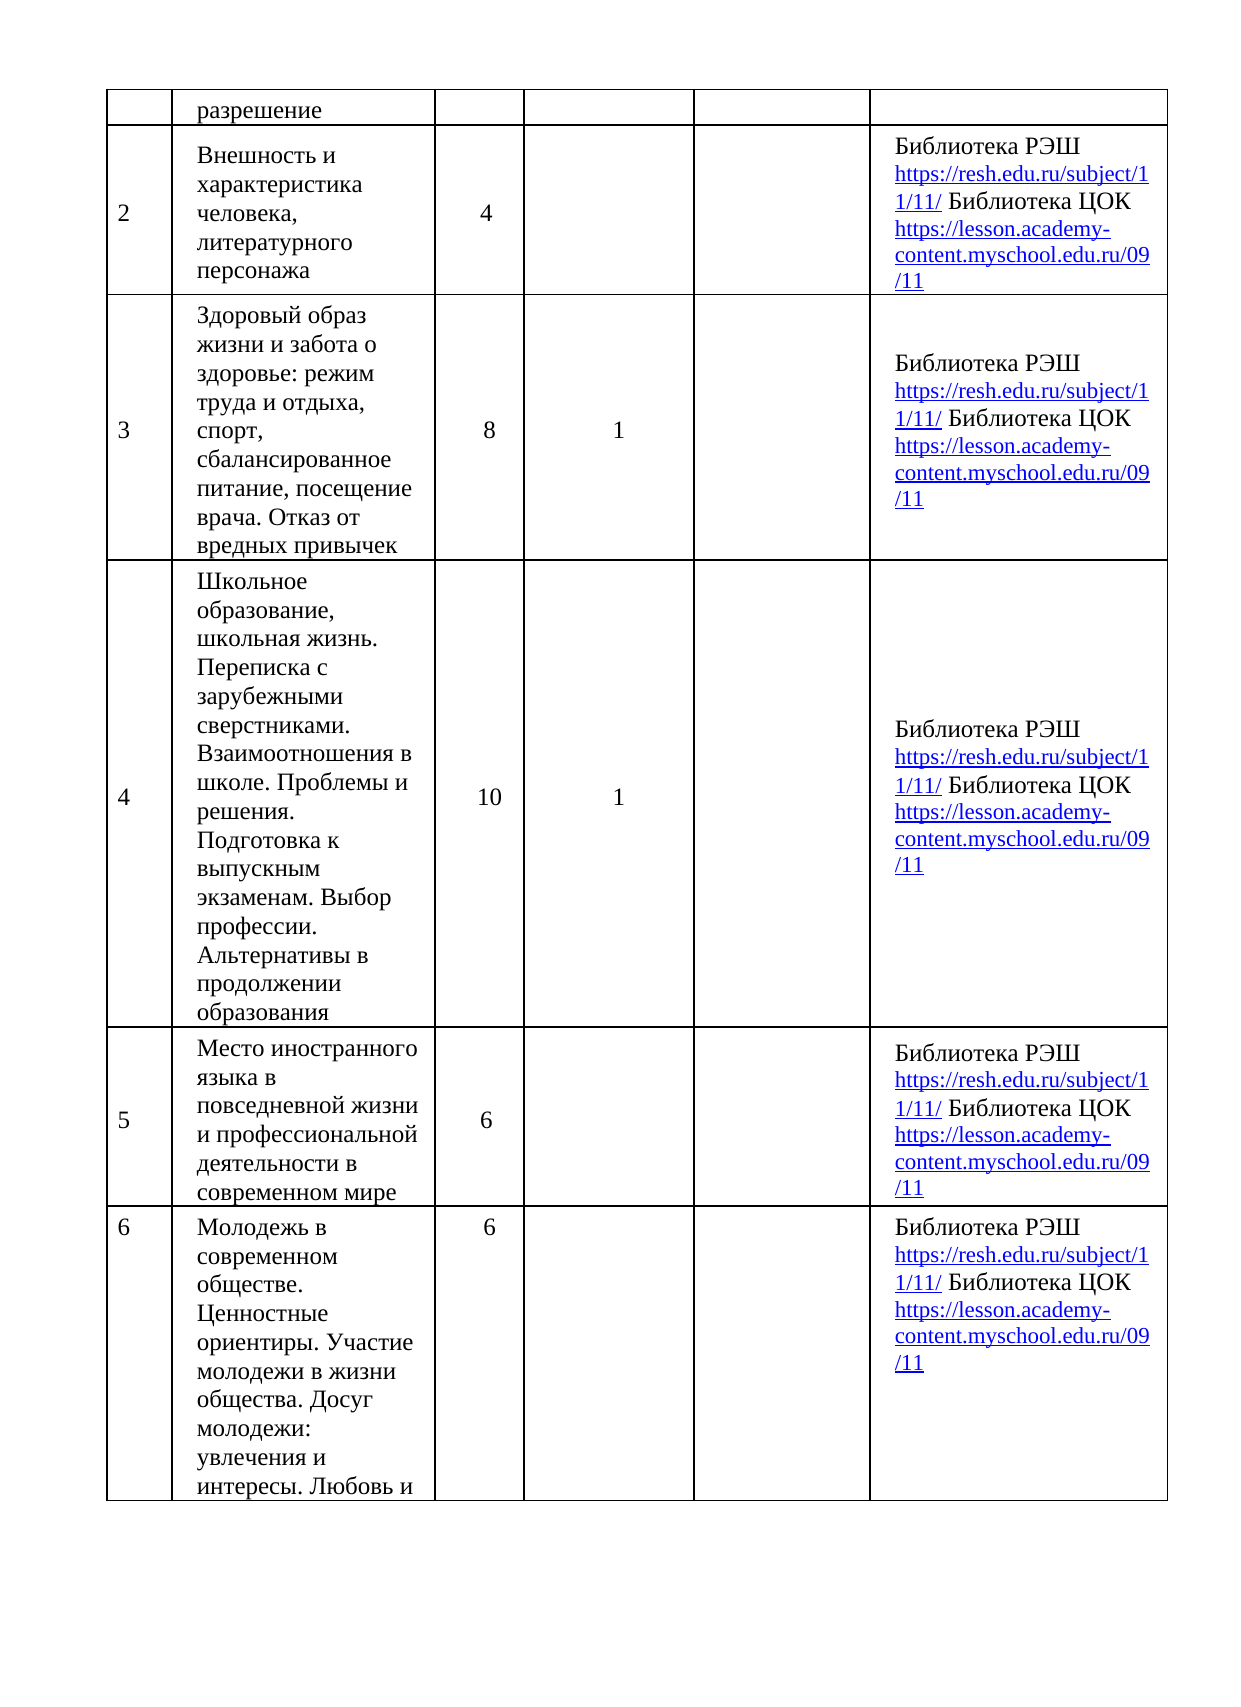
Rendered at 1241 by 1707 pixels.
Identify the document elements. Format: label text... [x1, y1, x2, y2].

table_cell 6 [436, 1028, 523, 1205]
table_cell [695, 295, 869, 559]
table_cell Здоровый образ жизни и забота о здоровье: режим труда и отдыха, спорт, сбалансированное питание, посещение врача. Отказ от вредных привычек [173, 295, 434, 559]
table_cell Внешность и характеристика человека, литературного персонажа [173, 126, 434, 294]
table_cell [173, 90, 434, 124]
table_cell Место иностранного языка в повседневной жизни и профессиональной деятельности в современном мире [173, 1028, 434, 1205]
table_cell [173, 1207, 434, 1499]
table_cell 3 [108, 295, 171, 559]
table_cell [525, 1207, 693, 1499]
table_cell 8 [436, 295, 523, 559]
table_cell [695, 1207, 869, 1499]
table_cell 10 [436, 561, 523, 1026]
table_cell 4 [108, 561, 171, 1026]
table_cell [525, 1028, 693, 1205]
table_cell 4 [436, 126, 523, 294]
table_cell Школьное образование, школьная жизнь. Переписка с зарубежными сверстниками. Взаимоотношения в школе. Проблемы и решения. Подготовка к выпускным экзаменам. Выбор профессии. Альтернативы в продолжении образования [173, 561, 434, 1026]
table_cell 5 [108, 1028, 171, 1205]
table_cell 6 [108, 1207, 171, 1499]
table_cell 6 [436, 1207, 523, 1499]
table_cell [525, 126, 693, 294]
table_cell 1 [525, 295, 693, 559]
table_cell Библиотека РЭШ https://resh.edu.ru/subject/11/11/ Библиотека ЦОК https://lesson.academy-content.myschool.edu.ru/09/11 [871, 1028, 1167, 1205]
table_cell 2 [108, 126, 171, 294]
table_cell [695, 561, 869, 1026]
table_cell Библиотека РЭШ https://resh.edu.ru/subject/11/11/ Библиотека ЦОК https://lesson.academy-content.myschool.edu.ru/09/11 [871, 295, 1167, 559]
table_cell [695, 90, 869, 124]
table_cell 1 [525, 561, 693, 1026]
table_cell Библиотека РЭШ https://resh.edu.ru/subject/11/11/ Библиотека ЦОК https://lesson.academy-content.myschool.edu.ru/09/11 [871, 561, 1167, 1026]
table_cell [695, 1028, 869, 1205]
table_cell 1 [525, 90, 693, 124]
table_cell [871, 126, 1167, 294]
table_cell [871, 1207, 1167, 1499]
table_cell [871, 90, 1167, 124]
table_cell 17 [436, 90, 523, 124]
table_cell [695, 126, 869, 294]
table_cell 1 [108, 90, 171, 124]
